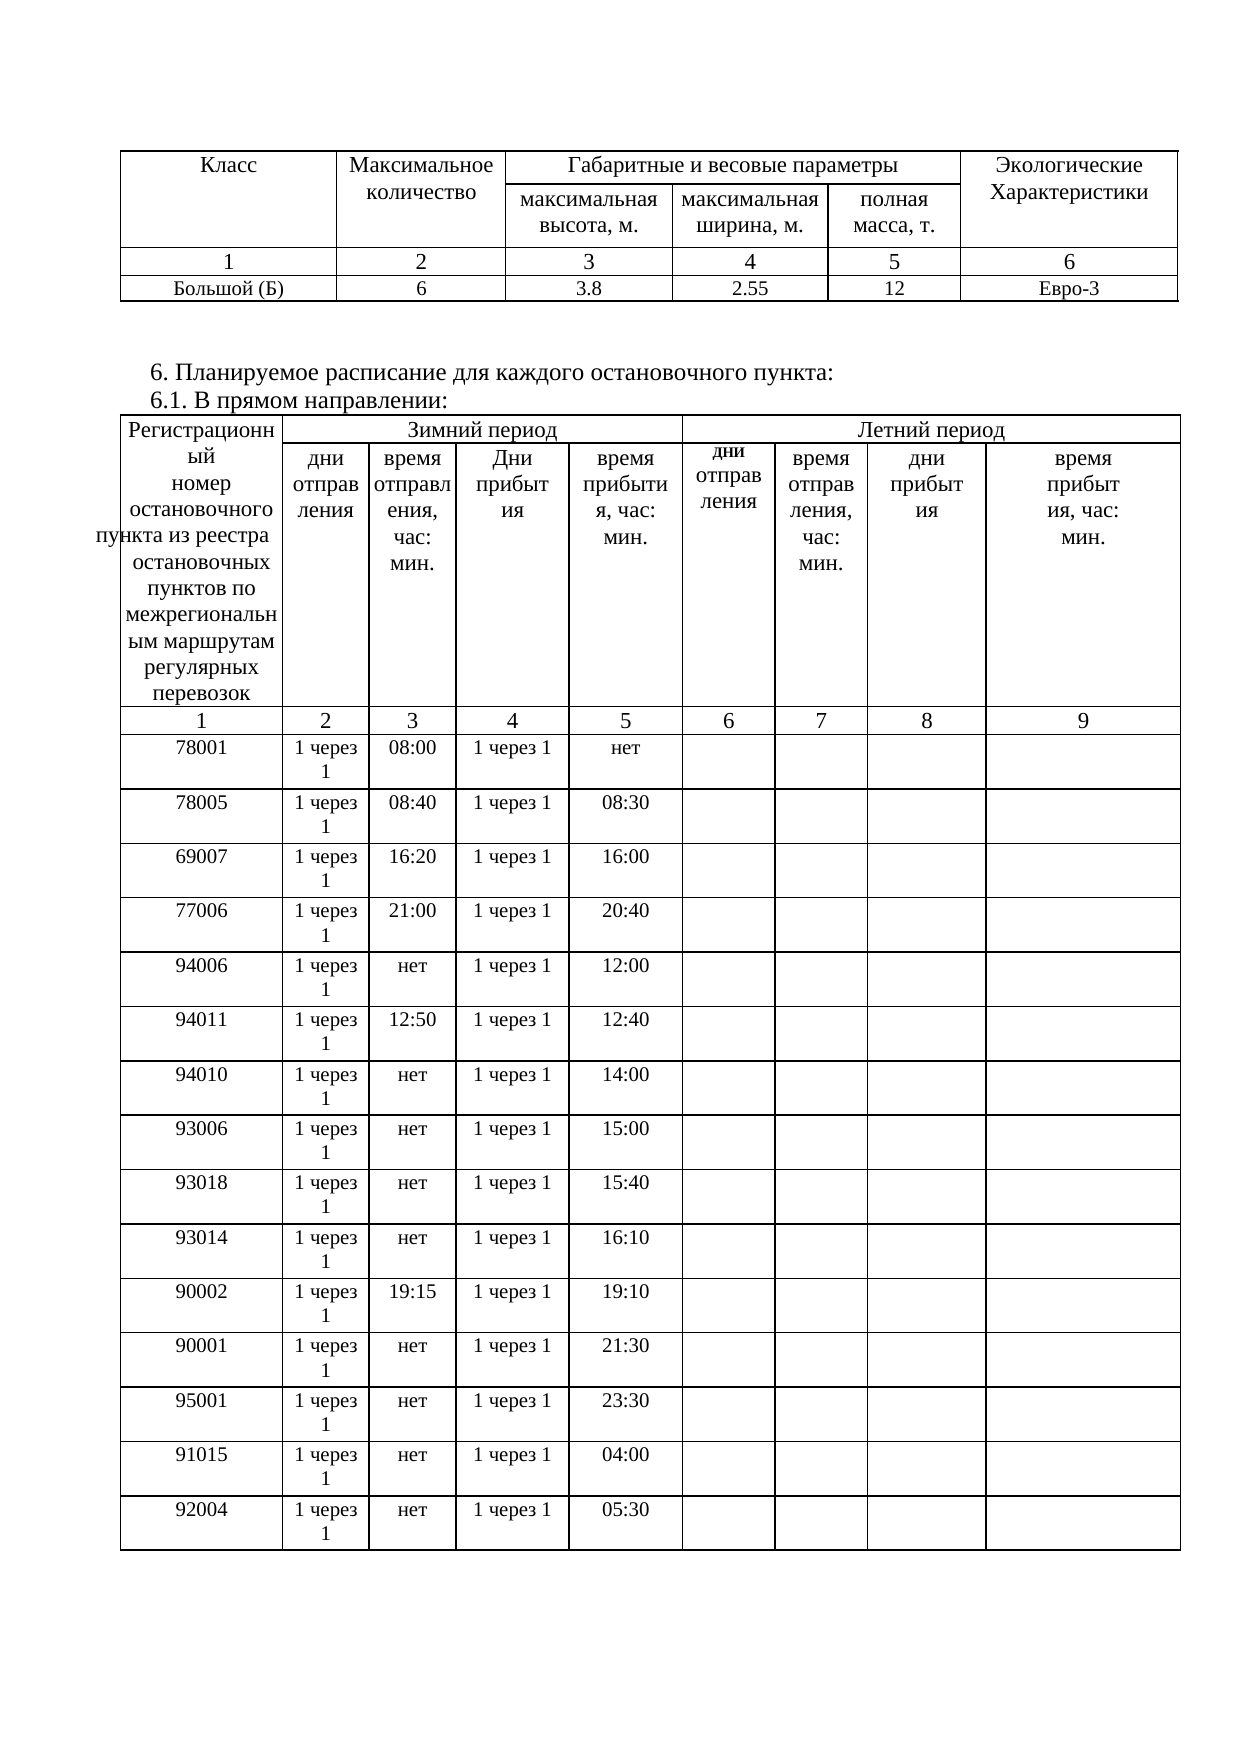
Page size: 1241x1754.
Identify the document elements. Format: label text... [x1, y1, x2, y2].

table_cell [776, 1333, 867, 1386]
table_cell 16:10 [570, 1225, 682, 1277]
table_cell 21:30 [570, 1333, 682, 1386]
table_cell 9 [987, 707, 1180, 734]
table_cell 1 через 1 [457, 735, 568, 788]
table_cell дни прибыт ия [868, 444, 985, 706]
table_cell [868, 1116, 985, 1169]
table_cell [776, 735, 867, 788]
table_cell [987, 1007, 1180, 1060]
table_cell нет [370, 1333, 455, 1386]
table_cell [868, 1170, 985, 1223]
table_cell 23:30 [570, 1388, 682, 1441]
table_cell 19:10 [570, 1279, 682, 1332]
table_cell [683, 790, 774, 842]
table_cell 1 через 1 [283, 1442, 368, 1495]
table_cell 3 [506, 248, 672, 274]
table_cell 1 через 1 [283, 1007, 368, 1060]
table_cell [776, 898, 867, 951]
table_header Экологические Характеристики [961, 152, 1177, 247]
table_cell 1 через 1 [457, 790, 568, 842]
table_cell [987, 735, 1180, 788]
table_cell 1 через 1 [457, 1497, 568, 1549]
table_cell 12:00 [570, 953, 682, 1006]
table_cell [868, 844, 985, 897]
table_cell [868, 735, 985, 788]
table_cell 21:00 [370, 898, 455, 951]
table_cell 1 через 1 [457, 1062, 568, 1114]
table_cell нет [370, 1062, 455, 1114]
table_cell [987, 1442, 1180, 1495]
table_cell [987, 1116, 1180, 1169]
table_cell [987, 953, 1180, 1006]
table_cell нет [370, 1225, 455, 1277]
table_cell 08:00 [370, 735, 455, 788]
table_cell полная масса, т. [829, 185, 960, 247]
table_header Летний период [683, 416, 1180, 442]
table_header Класс [121, 152, 336, 247]
table_cell [776, 1062, 867, 1114]
table_cell [683, 1279, 774, 1332]
table_cell [868, 1497, 985, 1549]
table_cell дни отправ ления [283, 444, 368, 706]
table_cell нет [570, 735, 682, 788]
table_cell 04:00 [570, 1442, 682, 1495]
table_cell 1 через 1 [457, 1388, 568, 1441]
table_cell 1 через 1 [283, 735, 368, 788]
table_cell [683, 1497, 774, 1549]
table_cell нет [370, 953, 455, 1006]
table_cell максимальная высота, м. [506, 185, 672, 247]
table_cell нет [370, 1388, 455, 1441]
table_cell 6 [683, 707, 774, 734]
table_cell 1 через 1 [283, 844, 368, 897]
table_cell [987, 844, 1180, 897]
table_cell 94006 [121, 953, 282, 1006]
table_cell [868, 1279, 985, 1332]
table_cell 15:00 [570, 1116, 682, 1169]
table_cell 5 [570, 707, 682, 734]
table_cell [683, 1007, 774, 1060]
table_cell 1 через 1 [457, 1225, 568, 1277]
table_cell 1 через 1 [283, 1062, 368, 1114]
table_cell [683, 1333, 774, 1386]
table_cell 19:15 [370, 1279, 455, 1332]
text 6.1. В прямом направлении: [150, 386, 1090, 414]
table_cell 1 через 1 [457, 1170, 568, 1223]
table_cell 6 [961, 248, 1177, 274]
table_cell 1 через 1 [457, 1116, 568, 1169]
table_header Максимальное количество [337, 152, 505, 247]
table_cell 93006 [121, 1116, 282, 1169]
table_cell 1 через 1 [283, 790, 368, 842]
table_cell [987, 1225, 1180, 1277]
table_cell 12:50 [370, 1007, 455, 1060]
table_cell [868, 898, 985, 951]
table_header Регистрационный номер остановочного пункта из реестра остановочных пунктов по межрегиональным маршрутам регулярных перевозок [121, 416, 282, 706]
table_cell 1 через 1 [283, 1497, 368, 1549]
table_cell 05:30 [570, 1497, 682, 1549]
table_cell 90002 [121, 1279, 282, 1332]
table_cell 2.55 [673, 276, 827, 300]
table_cell [776, 790, 867, 842]
table_cell [776, 1225, 867, 1277]
table_cell 5 [829, 248, 960, 274]
table_cell 2 [337, 248, 505, 274]
table_cell 91015 [121, 1442, 282, 1495]
table_cell [776, 953, 867, 1006]
table_cell 1 через 1 [283, 1116, 368, 1169]
table_cell 16:00 [570, 844, 682, 897]
table_cell 69007 [121, 844, 282, 897]
table_cell 4 [673, 248, 827, 274]
table_cell [868, 1007, 985, 1060]
table_cell [776, 1116, 867, 1169]
table_cell [987, 1333, 1180, 1386]
table_cell 8 [868, 707, 985, 734]
table_cell [868, 953, 985, 1006]
table_cell 1 через 1 [283, 898, 368, 951]
table_cell время отправл ения, час: мин. [370, 444, 455, 706]
table_cell Большой (Б) [121, 276, 336, 300]
table_cell нет [370, 1116, 455, 1169]
table_cell [868, 1062, 985, 1114]
table_cell 1 через 1 [457, 1279, 568, 1332]
text 6. Планируемое расписание для каждого остановочного пункта: [150, 357, 1090, 386]
table_cell 93014 [121, 1225, 282, 1277]
table_cell [683, 1442, 774, 1495]
table_cell 08:40 [370, 790, 455, 842]
table_cell 1 через 1 [457, 1007, 568, 1060]
table_cell 4 [457, 707, 568, 734]
table_cell 78001 [121, 735, 282, 788]
table_cell 1 через 1 [283, 1279, 368, 1332]
table_cell 1 [121, 248, 336, 274]
table_cell 92004 [121, 1497, 282, 1549]
table_cell [987, 1388, 1180, 1441]
table_cell [987, 898, 1180, 951]
table_cell нет [370, 1170, 455, 1223]
table_cell [683, 1388, 774, 1441]
table_cell 15:40 [570, 1170, 682, 1223]
table_cell 1 через 1 [457, 953, 568, 1006]
table_cell [683, 844, 774, 897]
table_cell 77006 [121, 898, 282, 951]
table_cell [683, 1225, 774, 1277]
table_cell [683, 1116, 774, 1169]
table_cell [683, 953, 774, 1006]
table_cell [776, 1279, 867, 1332]
table_cell 78005 [121, 790, 282, 842]
table_cell 94010 [121, 1062, 282, 1114]
table_cell ДНИ отправ ления [683, 444, 774, 706]
table_cell Дни прибыт ия [457, 444, 568, 706]
table_cell 14:00 [570, 1062, 682, 1114]
table_cell 1 через 1 [457, 898, 568, 951]
table_cell 20:40 [570, 898, 682, 951]
table_cell [868, 790, 985, 842]
table_cell 1 через 1 [283, 1225, 368, 1277]
table_header Габаритные и весовые параметры [506, 152, 960, 183]
table_cell 1 через 1 [283, 1388, 368, 1441]
table_cell 94011 [121, 1007, 282, 1060]
table_cell 1 через 1 [283, 1333, 368, 1386]
table_cell 93018 [121, 1170, 282, 1223]
table_cell 6 [337, 276, 505, 300]
table_cell [683, 735, 774, 788]
table_cell нет [370, 1442, 455, 1495]
table_cell 3.8 [506, 276, 672, 300]
table_cell максимальная ширина, м. [673, 185, 827, 247]
table_cell 95001 [121, 1388, 282, 1441]
table_cell 08:30 [570, 790, 682, 842]
table_cell 12 [829, 276, 960, 300]
table_cell [987, 1279, 1180, 1332]
table_cell 1 через 1 [457, 1333, 568, 1386]
table_cell [987, 790, 1180, 842]
table_cell 16:20 [370, 844, 455, 897]
table_cell 12:40 [570, 1007, 682, 1060]
table_cell 1 [121, 707, 282, 734]
table_cell 1 через 1 [283, 953, 368, 1006]
table_cell [776, 1497, 867, 1549]
table_cell нет [370, 1497, 455, 1549]
table_cell 3 [370, 707, 455, 734]
table_cell [776, 1442, 867, 1495]
table_cell [987, 1062, 1180, 1114]
table_cell время отправ ления, час: мин. [776, 444, 867, 706]
table_cell [776, 1007, 867, 1060]
table_cell [987, 1497, 1180, 1549]
table_cell [776, 844, 867, 897]
table_cell время прибыти я, час: мин. [570, 444, 682, 706]
table_cell 1 через 1 [283, 1170, 368, 1223]
table_cell 7 [776, 707, 867, 734]
table_cell [683, 898, 774, 951]
table_cell [987, 1170, 1180, 1223]
table_cell 2 [283, 707, 368, 734]
table_header Зимний период [283, 416, 682, 442]
table_cell [868, 1225, 985, 1277]
table_cell [868, 1333, 985, 1386]
table_cell 1 через 1 [457, 1442, 568, 1495]
table_cell [868, 1388, 985, 1441]
table_cell время прибыт ия, час: мин. [987, 444, 1180, 706]
table_cell [683, 1062, 774, 1114]
table_cell [776, 1170, 867, 1223]
table_cell [776, 1388, 867, 1441]
table_cell [683, 1170, 774, 1223]
table_cell 90001 [121, 1333, 282, 1386]
table_cell [868, 1442, 985, 1495]
table_cell Евро-3 [961, 276, 1177, 300]
table_cell 1 через 1 [457, 844, 568, 897]
